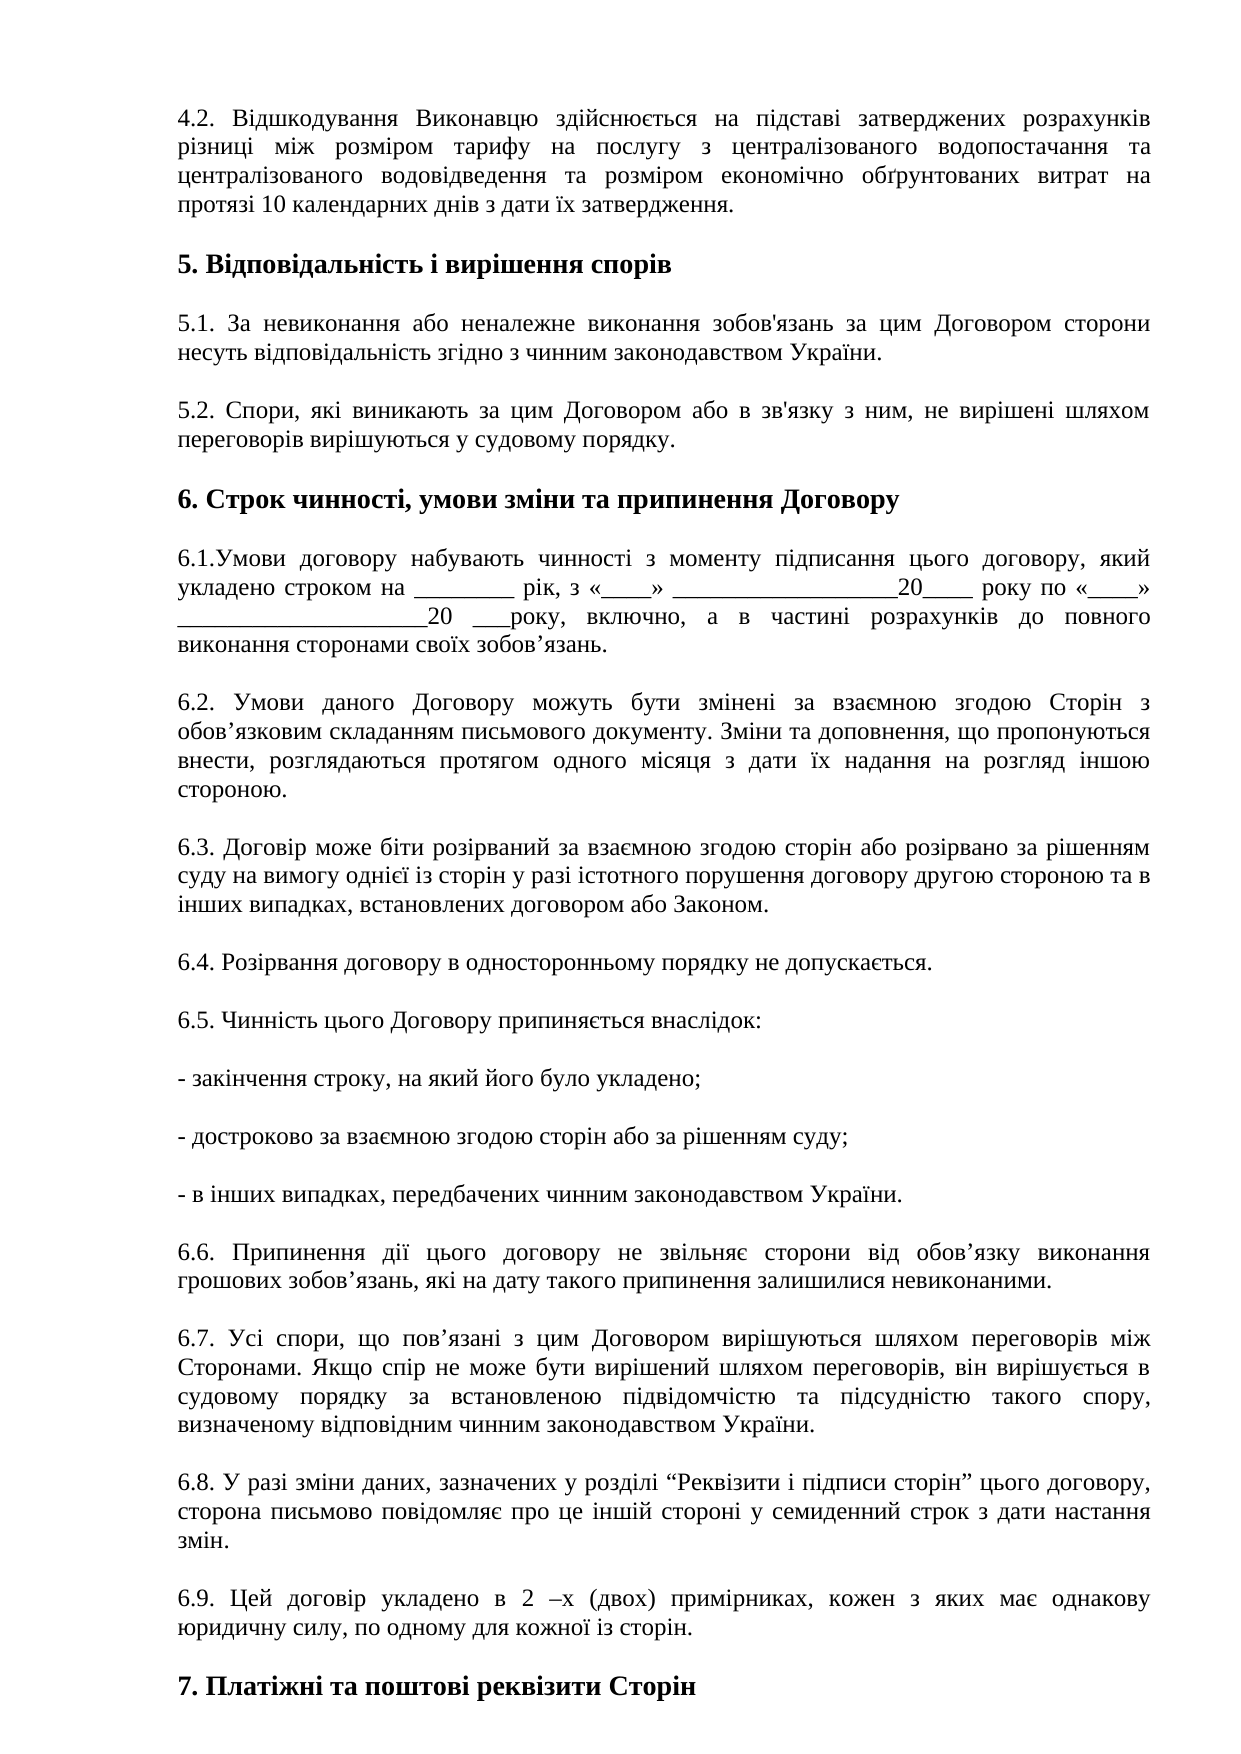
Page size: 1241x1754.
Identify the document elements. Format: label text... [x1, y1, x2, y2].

text 6.6. Припинення дії цього договору не звільняє сторони від обов’язку виконання грошових зобов’язань, які на дату такого припинення залишилися невиконаними. [177, 1237, 1152, 1294]
text 5.1. За невиконання або неналежне виконання зобов'язань за цим Договором сторони несуть відповідальність згідно з чинним законодавством України. [177, 308, 1152, 366]
text 6.5. Чинність цього Договору припиняється внаслідок: [177, 1005, 1152, 1034]
text - в інших випадках, передбачених чинним законодавством України. [177, 1179, 1152, 1207]
list 4.2. Відшкодування Виконавцю здійснюється на підставі затверджених розрахунків різниці між розміром тарифу на послугу з централізованого водопостачання та централізованого водовідведення та розміром економічно обґрунтованих витрат на протязі 10 календарних днів з дати їх затвердження. [177, 103, 1152, 218]
text 6.8. У разі зміни даних, зазначених у розділі “Реквізити і підписи сторін” цього договору, сторона письмово повідомляє про це іншій стороні у семиденний строк з дати настання змін. [177, 1467, 1152, 1554]
text 6.9. Цей договір укладено в 2 –х (двох) примірниках, кожен з яких має однакову юридичну силу, по одному для кожної із сторін. [177, 1583, 1152, 1640]
text - закінчення строку, на який його було укладено; [177, 1063, 1152, 1092]
text 6.2. Умови даного Договору можуть бути змінені за взаємною згодою Сторін з обов’язковим складанням письмового документу. Зміни та доповнення, що пропонуються внести, розглядаються протягом одного місяця з дати їх надання на розгляд іншою стороною. [177, 687, 1152, 802]
text 6.4. Розірвання договору в односторонньому порядку не допускається. [177, 947, 1152, 976]
list 7. Платіжні та поштові реквізити Сторін [177, 1669, 1152, 1702]
text 6.1.Умови договору набувають чинності з моменту підписання цього договору, який укладено строком на ________ рік, з «____» __________________20____ року по «____» ____________________20 ___року, включно, а в частині розрахунків до повного виконання сторонами своїх зобов’язань. [177, 543, 1152, 658]
text 6.3. Договір може біти розірваний за взаємною згодою сторін або розірвано за рішенням суду на вимогу однієї із сторін у разі істотного порушення договору другою стороною та в інших випадках, встановлених договором або Законом. [177, 832, 1152, 918]
list 6. Строк чинності, умови зміни та припинення Договору [177, 482, 1152, 514]
text - достроково за взаємною згодою сторін або за рішенням суду; [177, 1121, 1152, 1149]
text 6.7. Усі спори, що пов’язані з цим Договором вирішуються шляхом переговорів між Сторонами. Якщо спір не може бути вирішений шляхом переговорів, він вирішується в судовому порядку за встановленою підвідомчістю та підсудністю такого спору, визначеному відповідним чинним законодавством України. [177, 1323, 1152, 1438]
list 5. Відповідальність і вирішення спорів [177, 247, 1152, 279]
text 5.2. Спори, які виникають за цим Договором або в зв'язку з ним, не вирішені шляхом переговорів вирішуються у судовому порядку. [177, 395, 1152, 452]
